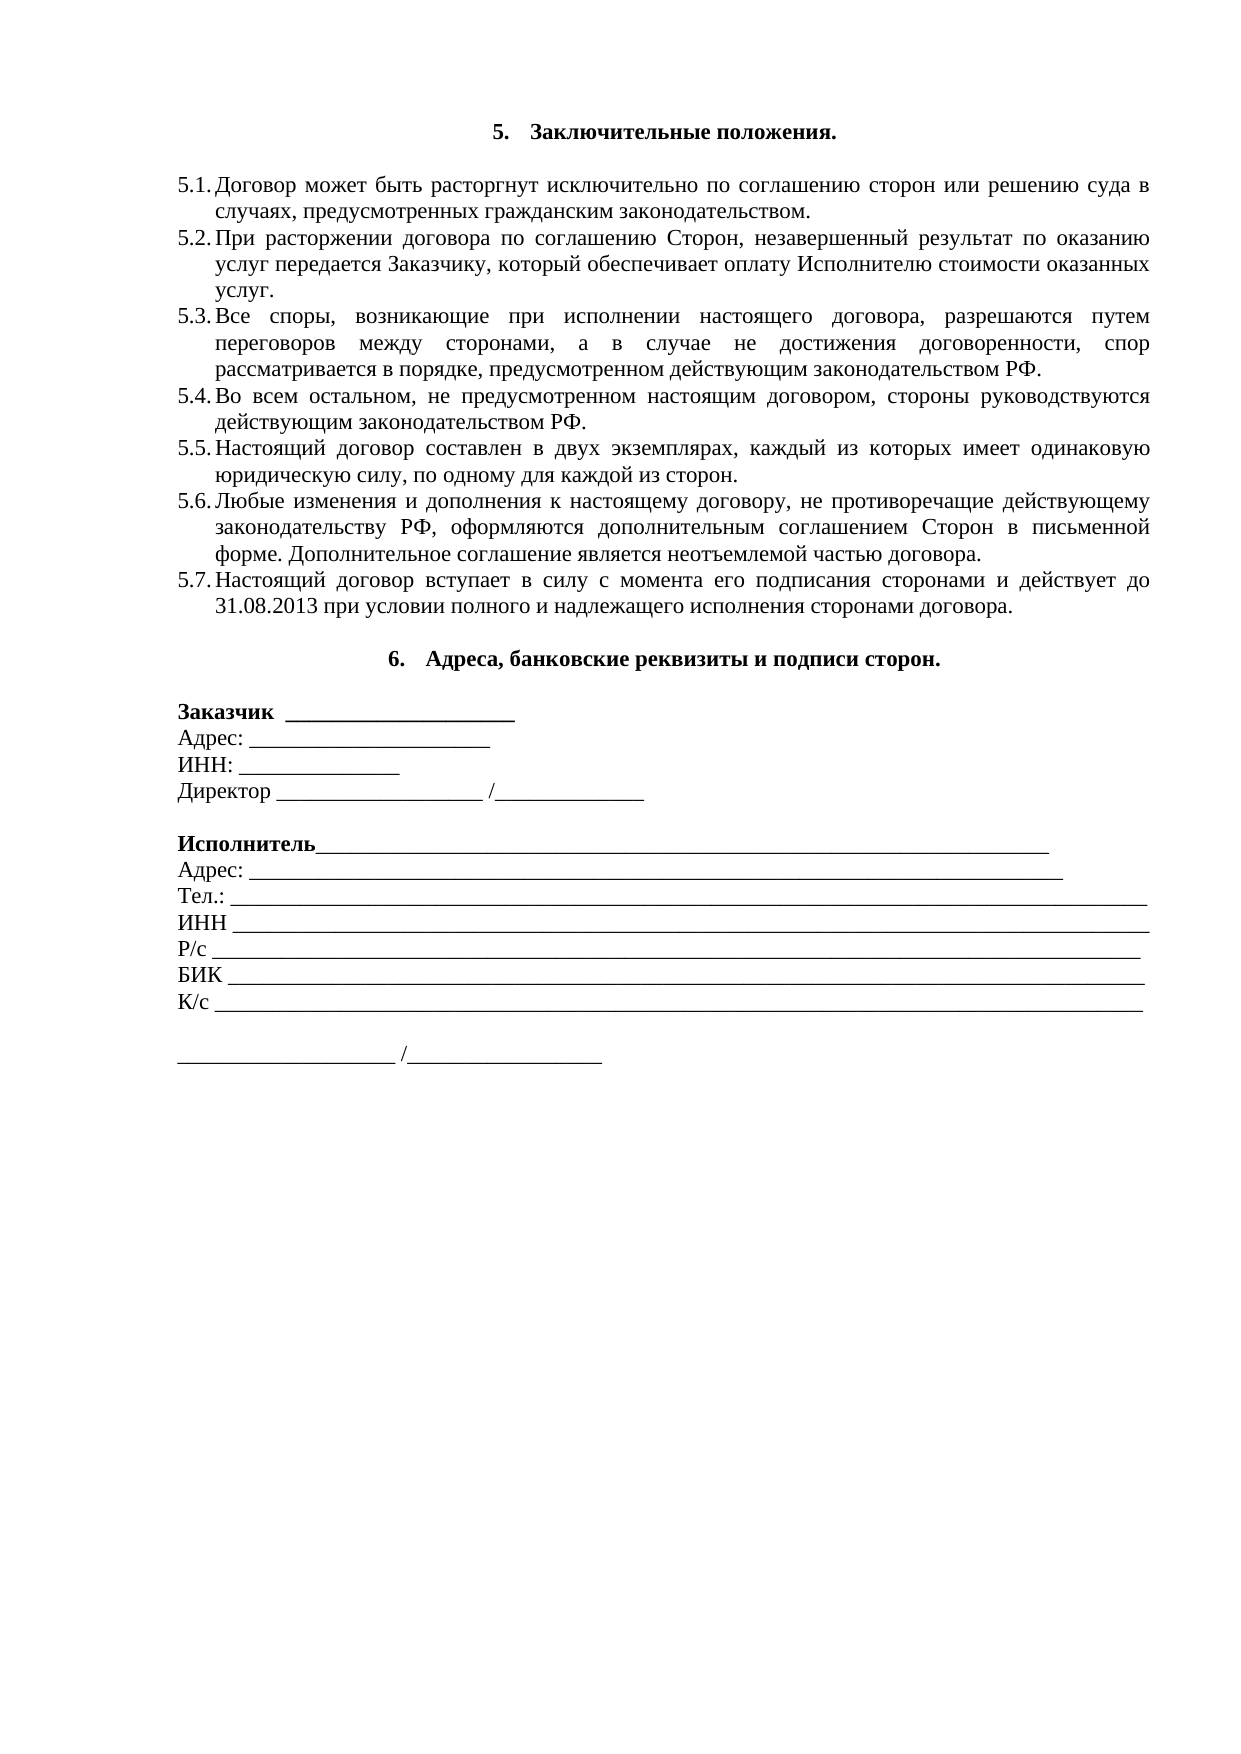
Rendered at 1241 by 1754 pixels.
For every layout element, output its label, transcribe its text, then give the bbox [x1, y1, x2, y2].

text Адрес: _____________________ [177, 724, 1152, 751]
list Во всем остальном, не предусмотренном настоящим договором, стороны руководствуются действующим законодательством РФ. [177, 382, 1152, 434]
text Директор __________________ /_____________ [177, 777, 1152, 803]
text Тел.: ________________________________________________________________________________ [177, 882, 1152, 909]
list При расторжении договора по соглашению Сторон, незавершенный результат по оказанию услуг передается Заказчику, который обеспечивает оплату Исполнителю стоимости оказанных услуг. [177, 223, 1152, 303]
text ИНН ________________________________________________________________________________ [177, 909, 1152, 935]
list Любые изменения и дополнения к настоящему договору, не противоречащие действующему законодательству РФ, оформляются дополнительным соглашением Сторон в письменной форме. Дополнительное соглашение является неотъемлемой частью договора. [177, 487, 1152, 566]
list Настоящий договор составлен в двух экземплярах, каждый из которых имеет одинаковую юридическую силу, по одному для каждой из сторон. [177, 434, 1152, 487]
list Все споры, возникающие при исполнении настоящего договора, разрешаются путем переговоров между сторонами, а в случае не достижения договоренности, спор рассматривается в порядке, предусмотренном действующим законодательством РФ. [177, 303, 1152, 382]
list Адреса, банковские реквизиты и подписи сторон. [177, 645, 1152, 672]
list Настоящий договор вступает в силу с момента его подписания сторонами и действует до 31.08.2013 при условии полного и надлежащего исполнения сторонами договора. [177, 566, 1152, 619]
text Заказчик ____________________ [177, 698, 1152, 724]
text Р/с _________________________________________________________________________________ [177, 935, 1152, 961]
text ___________________ /_________________ [177, 1041, 1152, 1067]
text К/с _________________________________________________________________________________ [177, 988, 1152, 1014]
list Договор может быть расторгнут исключительно по соглашению сторон или решению суда в случаях, предусмотренных гражданским законодательством. [177, 171, 1152, 223]
text БИК ________________________________________________________________________________ [177, 961, 1152, 988]
text Адрес: _______________________________________________________________________ [177, 856, 1152, 882]
text ИНН: ______________ [177, 751, 1152, 777]
list Заключительные положения. [177, 118, 1152, 144]
text Исполнитель________________________________________________________________ [177, 830, 1152, 856]
